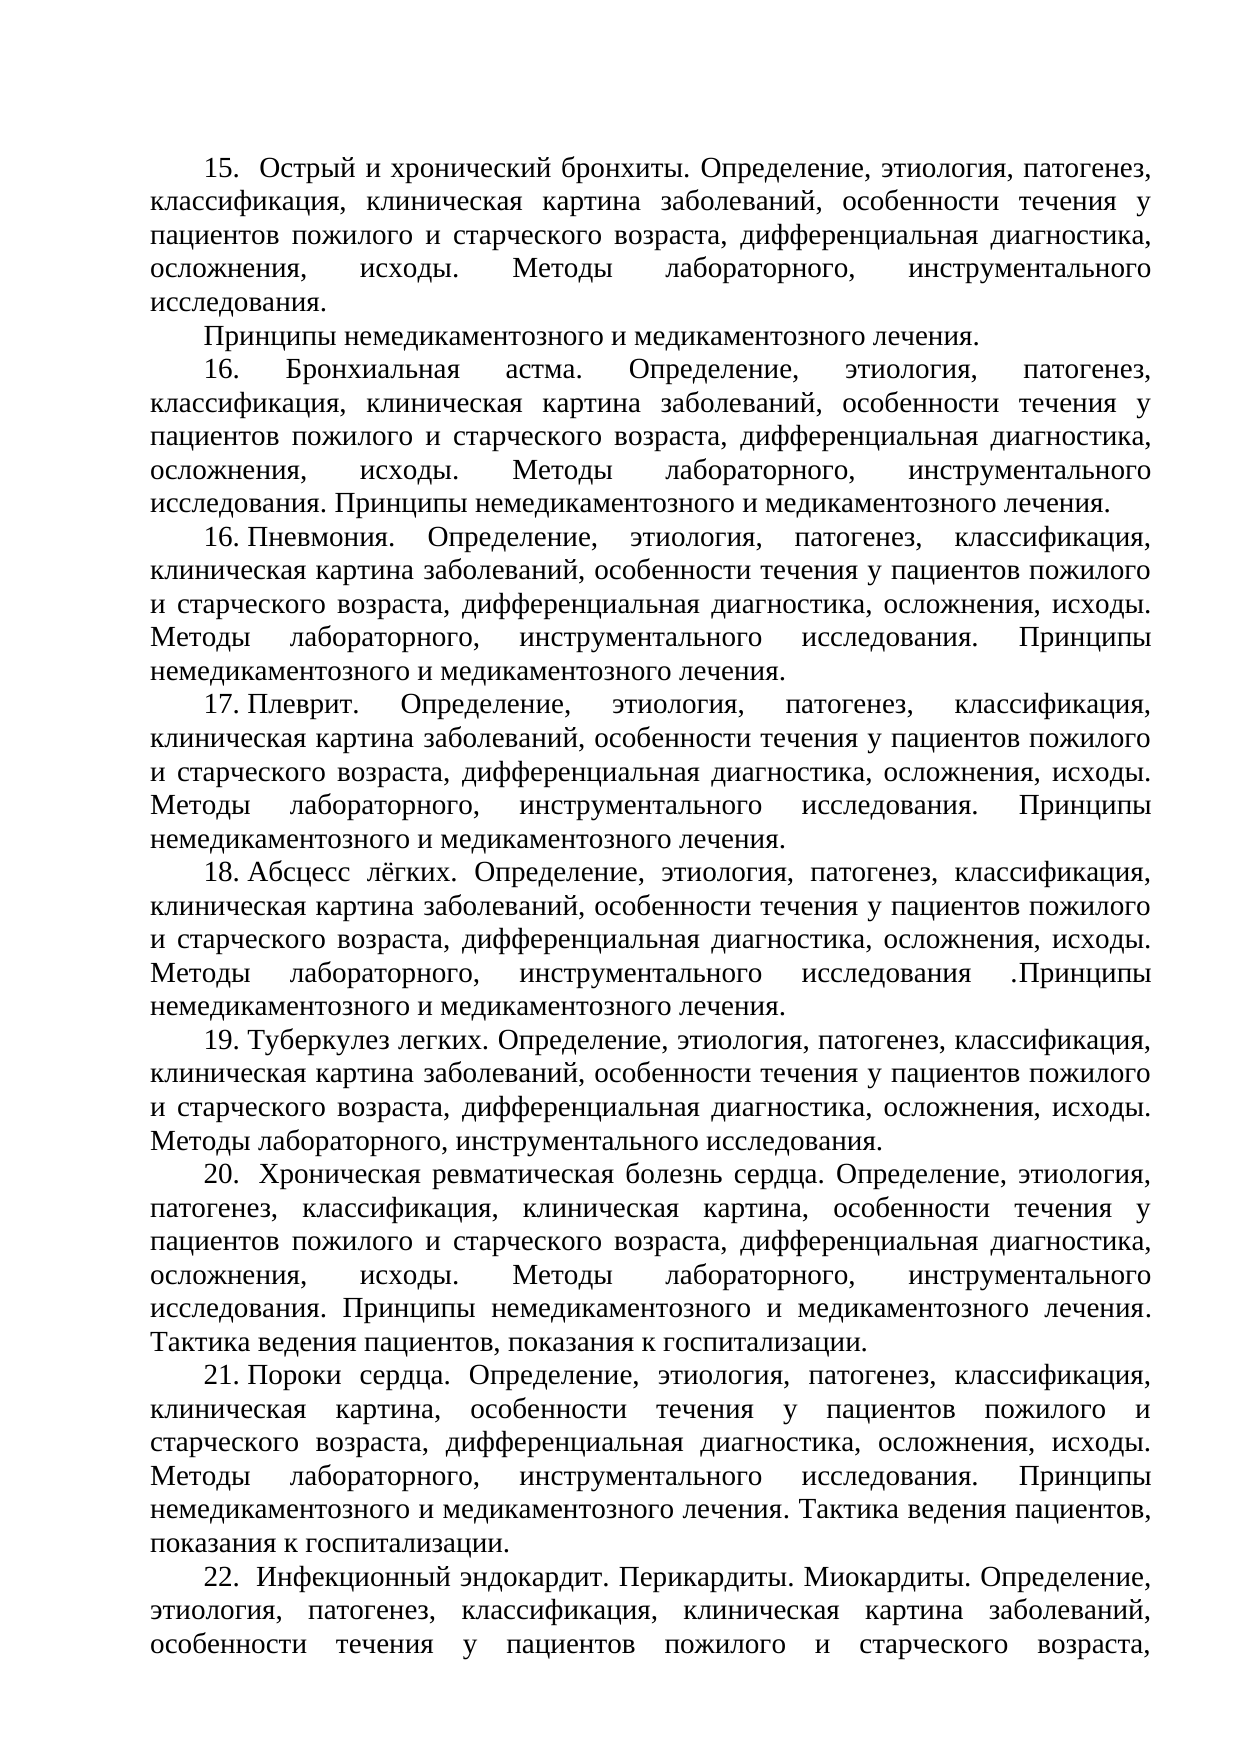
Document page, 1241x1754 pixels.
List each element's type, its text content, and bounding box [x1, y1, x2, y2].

list Туберкулез легких. Определение, этиология, патогенез, классификация, клиническая картина заболеваний, особенности течения у пациентов пожилого и старческого возраста, дифференциальная диагностика, осложнения, исходы. Методы лабораторного, инструментального исследования. [150, 1022, 1152, 1156]
list Абсцесс лёгких. Определение, этиология, патогенез, классификация, клиническая картина заболеваний, особенности течения у пациентов пожилого и старческого возраста, дифференциальная диагностика, осложнения, исходы. Методы лабораторного, инструментального исследования .Принципы немедикаментозного и медикаментозного лечения. [150, 854, 1152, 1022]
text 15. Острый и хронический бронхиты. Определение, этиология, патогенез, классификация, клиническая картина заболеваний, особенности течения у пациентов пожилого и старческого возраста, дифференциальная диагностика, осложнения, исходы. Методы лабораторного, инструментального исследования. [150, 150, 1152, 318]
list Плеврит. Определение, этиология, патогенез, классификация, клиническая картина заболеваний, особенности течения у пациентов пожилого и старческого возраста, дифференциальная диагностика, осложнения, исходы. Методы лабораторного, инструментального исследования. Принципы немедикаментозного и медикаментозного лечения. [150, 687, 1152, 854]
text 16. Бронхиальная астма. Определение, этиология, патогенез, классификация, клиническая картина заболеваний, особенности течения у пациентов пожилого и старческого возраста, дифференциальная диагностика, осложнения, исходы. Методы лабораторного, инструментального исследования. Принципы немедикаментозного и медикаментозного лечения. [150, 351, 1152, 519]
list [150, 1559, 1152, 1659]
list Пороки сердца. Определение, этиология, патогенез, классификация, клиническая картина, особенности течения у пациентов пожилого и старческого возраста, дифференциальная диагностика, осложнения, исходы. Методы лабораторного, инструментального исследования. Принципы немедикаментозного и медикаментозного лечения. Тактика ведения пациентов, показания к госпитализации. [150, 1357, 1152, 1559]
list Пневмония. Определение, этиология, патогенез, классификация, клиническая картина заболеваний, особенности течения у пациентов пожилого и старческого возраста, дифференциальная диагностика, осложнения, исходы. Методы лабораторного, инструментального исследования. Принципы немедикаментозного и медикаментозного лечения. [150, 519, 1152, 687]
text Принципы немедикаментозного и медикаментозного лечения. [150, 318, 1152, 351]
list Хроническая ревматическая болезнь сердца. Определение, этиология, патогенез, классификация, клиническая картина, особенности течения у пациентов пожилого и старческого возраста, дифференциальная диагностика, осложнения, исходы. Методы лабораторного, инструментального исследования. Принципы немедикаментозного и медикаментозного лечения. Тактика ведения пациентов, показания к госпитализации. [150, 1156, 1152, 1357]
